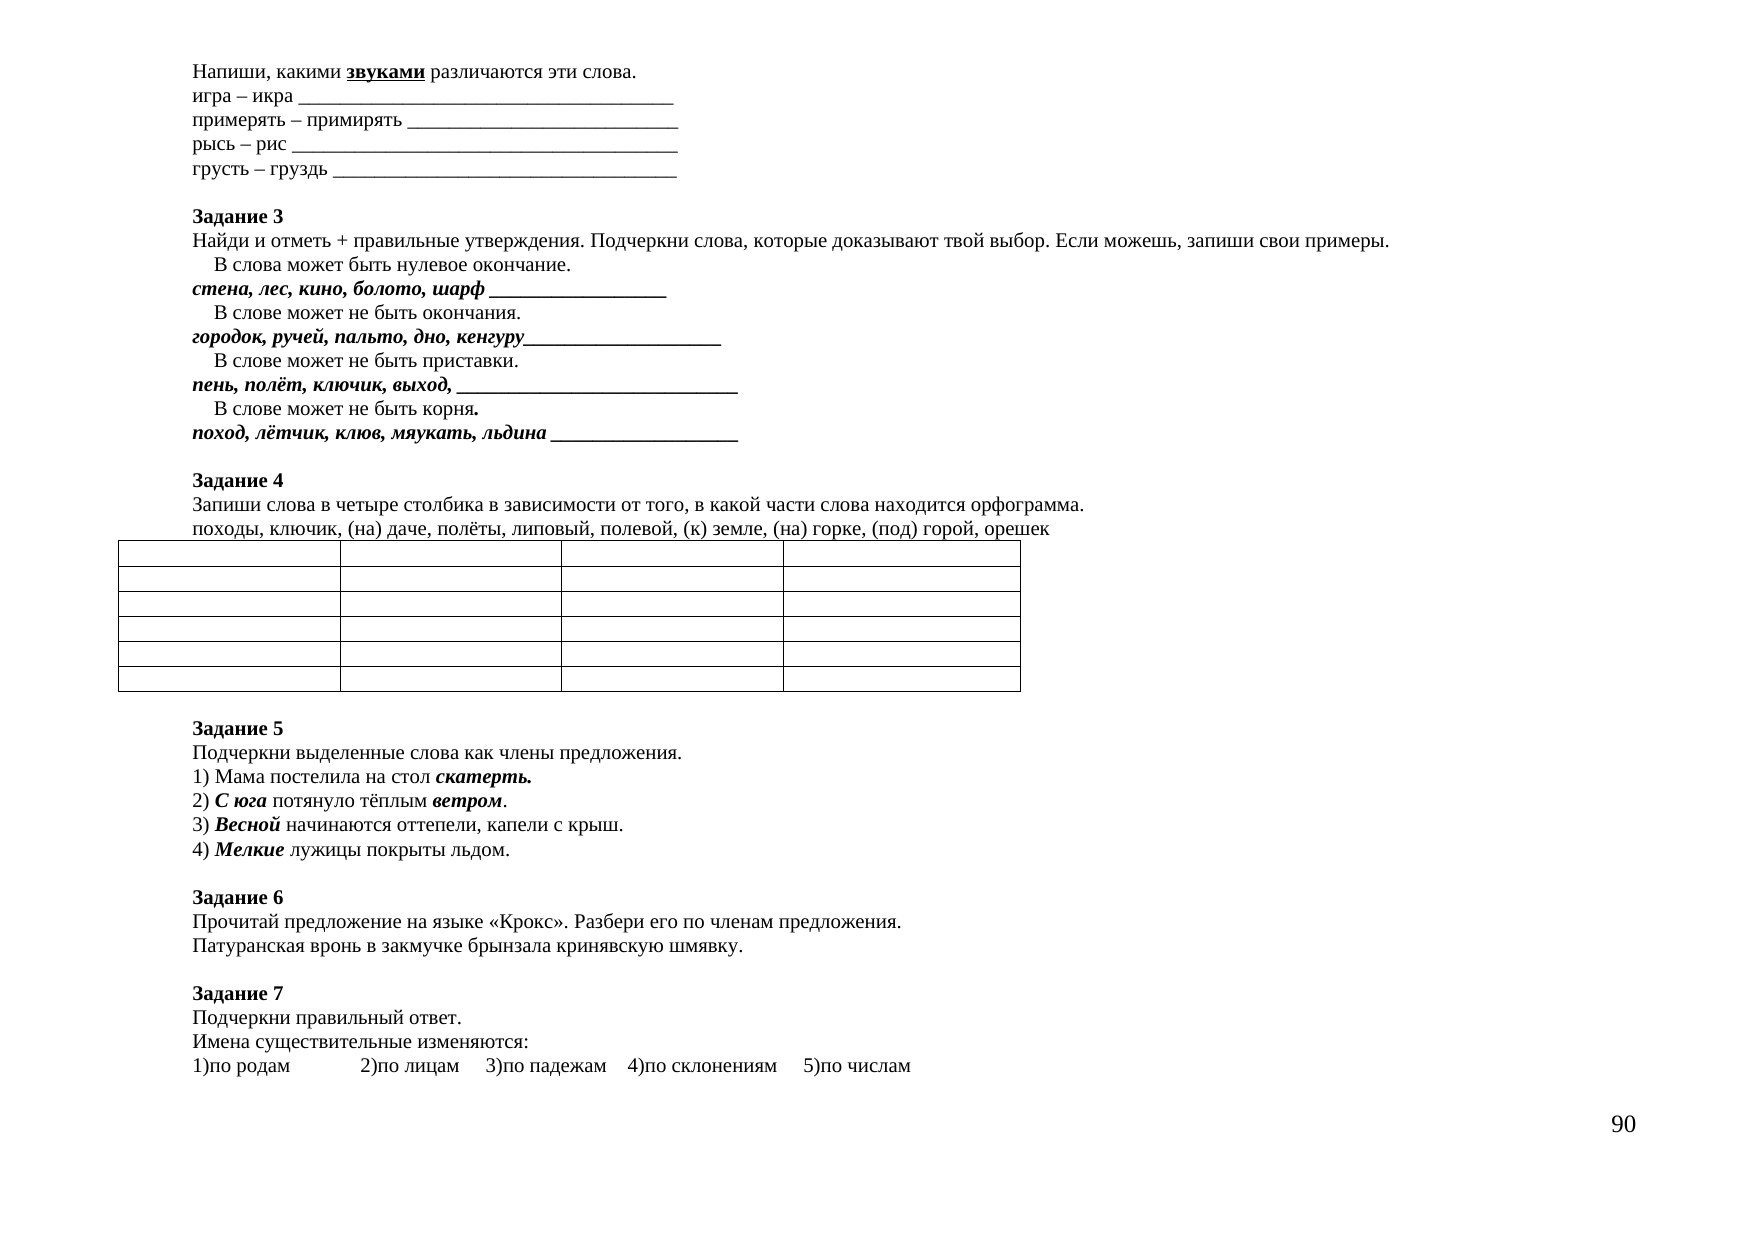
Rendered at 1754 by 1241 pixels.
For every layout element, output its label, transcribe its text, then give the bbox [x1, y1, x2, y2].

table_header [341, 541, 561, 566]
text Подчеркни правильный ответ. [118, 1005, 1636, 1029]
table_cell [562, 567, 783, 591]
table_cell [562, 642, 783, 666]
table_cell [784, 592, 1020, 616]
text пень, полёт, ключик, выход, ___________________________ [118, 372, 1636, 396]
text игра – икра ____________________________________ [118, 83, 1636, 107]
text Подчеркни выделенные слова как члены предложения. [118, 740, 1636, 764]
text Найди и отметь + правильные утверждения. Подчеркни слова, которые доказывают твой выбор. Если можешь, запиши свои примеры. [118, 228, 1636, 252]
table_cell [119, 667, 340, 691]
text Имена существительные изменяются: [118, 1029, 1636, 1053]
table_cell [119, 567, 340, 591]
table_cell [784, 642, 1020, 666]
text 1) Мама постелила на стол скатерть. [118, 764, 1636, 788]
text Задание 6 [118, 884, 1636, 909]
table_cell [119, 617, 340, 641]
text Задание 4 [118, 468, 1636, 492]
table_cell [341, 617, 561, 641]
text рысь – рис _____________________________________ [118, 131, 1636, 155]
text  В слова может быть нулевое окончание. [118, 252, 1636, 276]
text примерять – примирять __________________________ [118, 107, 1636, 131]
text грусть – груздь _________________________________ [118, 155, 1636, 179]
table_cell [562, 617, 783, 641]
text  В слове может не быть приставки. [118, 348, 1636, 372]
text Напиши, какими звуками различаются эти слова. [118, 59, 1636, 83]
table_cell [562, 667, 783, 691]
text  В слове может не быть окончания. [118, 300, 1636, 324]
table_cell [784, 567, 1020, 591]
text походы, ключик, (на) даче, полёты, липовый, полевой, (к) земле, (на) горке, (под) горой, орешек [118, 516, 1636, 540]
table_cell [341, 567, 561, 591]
text Прочитай предложение на языке «Крокс». Разбери его по членам предложения. [118, 909, 1636, 933]
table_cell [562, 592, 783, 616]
text Задание 3 [118, 203, 1636, 228]
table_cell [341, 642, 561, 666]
text 2) С юга потянуло тёплым ветром. [118, 788, 1636, 812]
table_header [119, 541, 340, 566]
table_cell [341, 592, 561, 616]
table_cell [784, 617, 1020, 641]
text 3) Весной начинаются оттепели, капели с крыш. [118, 812, 1636, 836]
text стена, лес, кино, болото, шарф _________________ [118, 276, 1636, 300]
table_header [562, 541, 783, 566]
text Задание 5 [118, 716, 1636, 740]
text Патуранская вронь в закмучке брынзала кринявскую шмявку. [118, 933, 1636, 957]
text 1)по родам 2)по лицам 3)по падежам 4)по склонениям 5)по числам [118, 1053, 1636, 1077]
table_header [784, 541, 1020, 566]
text 4) Мелкие лужицы покрыты льдом. [118, 836, 1636, 861]
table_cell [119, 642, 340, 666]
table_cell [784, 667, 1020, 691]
text Задание 7 [118, 981, 1636, 1005]
text Запиши слова в четыре столбика в зависимости от того, в какой части слова находится орфограмма. [118, 492, 1636, 516]
text поход, лётчик, клюв, мяукать, льдина __________________ [118, 420, 1636, 444]
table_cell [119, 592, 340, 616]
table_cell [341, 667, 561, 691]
text  В слове может не быть корня. [118, 396, 1636, 420]
text городок, ручей, пальто, дно, кенгуру___________________ [118, 324, 1636, 348]
